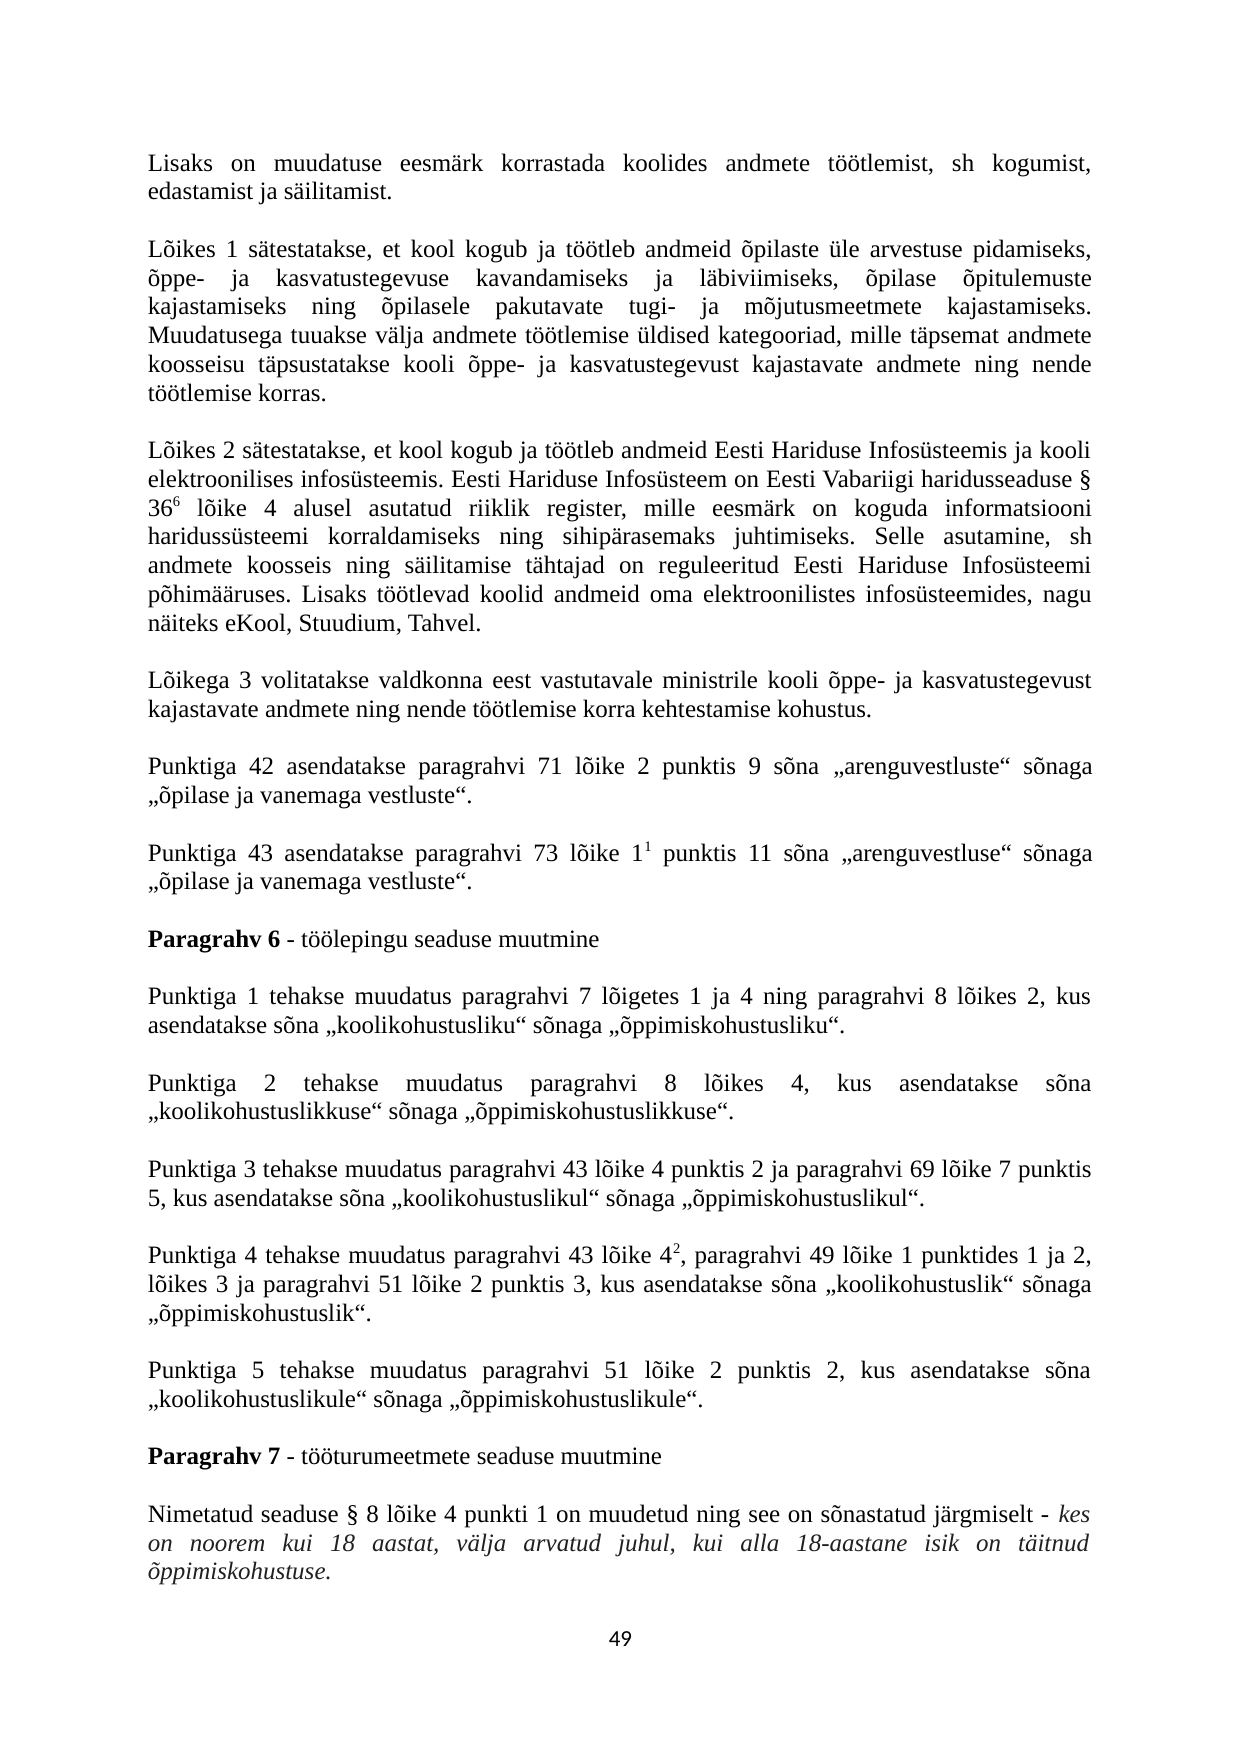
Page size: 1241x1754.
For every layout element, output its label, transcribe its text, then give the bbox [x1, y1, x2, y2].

text Punktiga 43 asendatakse paragrahvi 73 lõike 11 punktis 11 sõna „arenguvestluse“ sõnaga „õpilase ja vanemaga vestluste“. [148, 838, 1093, 895]
text Lõikes 1 sätestatakse, et kool kogub ja töötleb andmeid õpilaste üle arvestuse pidamiseks, õppe- ja kasvatustegevuse kavandamiseks ja läbiviimiseks, õpilase õpitulemuste kajastamiseks ning õpilasele pakutavate tugi- ja mõjutusmeetmete kajastamiseks. Muudatusega tuuakse välja andmete töötlemise üldised kategooriad, mille täpsemat andmete koosseisu täpsustatakse kooli õppe- ja kasvatustegevust kajastavate andmete ning nende töötlemise korras. [148, 234, 1093, 406]
text Punktiga 2 tehakse muudatus paragrahvi 8 lõikes 4, kus asendatakse sõna „koolikohustuslikkuse“ sõnaga „õppimiskohustuslikkuse“. [148, 1068, 1093, 1125]
text Lõikega 3 volitatakse valdkonna eest vastutavale ministrile kooli õppe- ja kasvatustegevust kajastavate andmete ning nende töötlemise korra kehtestamise kohustus. [148, 665, 1093, 723]
text Nimetatud seaduse § 8 lõike 4 punkti 1 on muudetud ning see on sõnastatud järgmiselt - kes on noorem kui 18 aastat, välja arvatud juhul, kui alla 18-aastane isik on täitnud õppimiskohustuse. [148, 1499, 1058, 1528]
text Paragrahv 6 - töölepingu seaduse muutmine [148, 924, 1093, 953]
text Punktiga 4 tehakse muudatus paragrahvi 43 lõike 42, paragrahvi 49 lõike 1 punktides 1 ja 2, lõikes 3 ja paragrahvi 51 lõike 2 punktis 3, kus asendatakse sõna „koolikohustuslik“ sõnaga „õppimiskohustuslik“. [148, 1240, 1093, 1326]
text Nimetatud seaduse § 8 lõike 4 punkti 1 on muudetud ning see on sõnastatud järgmiselt - kes on noorem kui 18 aastat, välja arvatud juhul, kui alla 18-aastane isik on täitnud õppimiskohustuse. [332, 1499, 1093, 1585]
text Punktiga 42 asendatakse paragrahvi 71 lõike 2 punktis 9 sõna „arenguvestluste“ sõnaga „õpilase ja vanemaga vestluste“. [148, 751, 1093, 809]
text Paragrahv 7 - tööturumeetmete seaduse muutmine [148, 1441, 1093, 1470]
text Punktiga 3 tehakse muudatus paragrahvi 43 lõike 4 punktis 2 ja paragrahvi 69 lõike 7 punktis 5, kus asendatakse sõna „koolikohustuslikul“ sõnaga „õppimiskohustuslikul“. [148, 1154, 1093, 1211]
text Punktiga 5 tehakse muudatus paragrahvi 51 lõike 2 punktis 2, kus asendatakse sõna „koolikohustuslikule“ sõnaga „õppimiskohustuslikule“. [148, 1355, 1093, 1413]
text Punktiga 1 tehakse muudatus paragrahvi 7 lõigetes 1 ja 4 ning paragrahvi 8 lõikes 2, kus asendatakse sõna „koolikohustusliku“ sõnaga „õppimiskohustusliku“. [148, 981, 1093, 1039]
text Lisaks on muudatuse eesmärk korrastada koolides andmete töötlemist, sh kogumist, edastamist ja säilitamist. [148, 148, 1093, 205]
text Lõikes 2 sätestatakse, et kool kogub ja töötleb andmeid Eesti Hariduse Infosüsteemis ja kooli elektroonilises infosüsteemis. Eesti Hariduse Infosüsteem on Eesti Vabariigi haridusseaduse § 366 lõike 4 alusel asutatud riiklik register, mille eesmärk on koguda informatsiooni haridussüsteemi korraldamiseks ning sihipärasemaks juhtimiseks. Selle asutamine, sh andmete koosseis ning säilitamise tähtajad on reguleeritud Eesti Hariduse Infosüsteemi põhimääruses. Lisaks töötlevad koolid andmeid oma elektroonilistes infosüsteemides, nagu näiteks eKool, Stuudium, Tahvel. [148, 435, 1093, 636]
